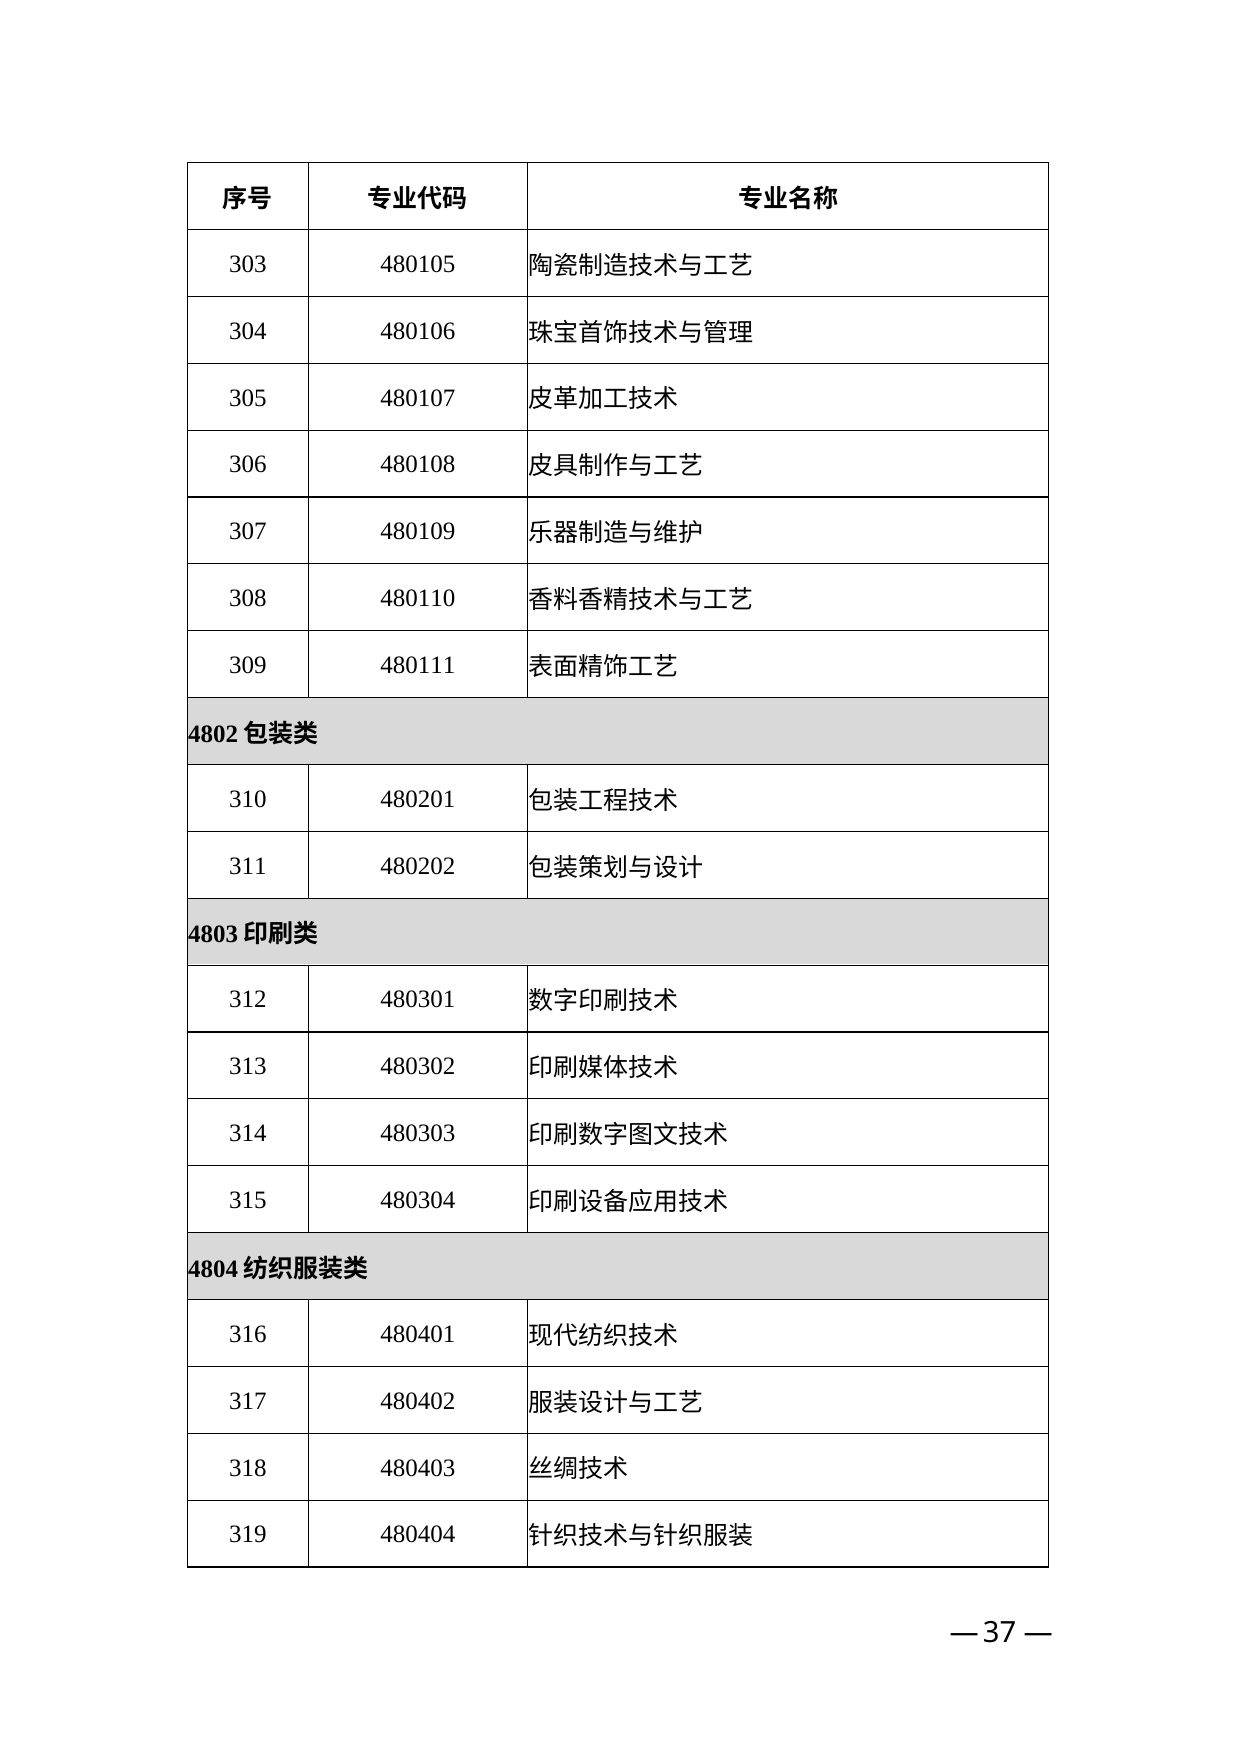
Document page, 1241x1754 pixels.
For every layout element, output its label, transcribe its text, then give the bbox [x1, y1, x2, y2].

table_header 专业名称 [528, 163, 1048, 229]
table_cell 480202 [309, 832, 527, 898]
table_cell 480109 [309, 498, 527, 563]
table_cell 312 [188, 966, 308, 1031]
table_cell 307 [188, 498, 308, 563]
table_cell 317 [188, 1367, 308, 1433]
table_cell 印刷设备应用技术 [528, 1166, 1048, 1232]
table_cell 服装设计与工艺 [528, 1367, 1048, 1433]
table_cell 乐器制造与维护 [528, 498, 1048, 563]
table_cell 480403 [309, 1434, 527, 1499]
table_cell 包装策划与设计 [528, 832, 1048, 898]
table_cell 305 [188, 364, 308, 429]
table_cell 皮革加工技术 [528, 364, 1048, 429]
table_cell 480106 [309, 297, 527, 363]
table_cell 印刷媒体技术 [528, 1033, 1048, 1098]
table_cell 313 [188, 1033, 308, 1098]
table_cell 印刷数字图文技术 [528, 1099, 1048, 1165]
table_cell 303 [188, 230, 308, 296]
table_cell 480110 [309, 564, 527, 630]
table_cell 4803印刷类 [188, 899, 1048, 964]
table_cell 315 [188, 1166, 308, 1232]
table_cell 丝绸技术 [528, 1434, 1048, 1499]
table_cell 针织技术与针织服装 [528, 1501, 1048, 1566]
table_cell 480107 [309, 364, 527, 429]
table_cell 480401 [309, 1300, 527, 1366]
table_cell 480404 [309, 1501, 527, 1566]
table_cell 480301 [309, 966, 527, 1031]
table_cell 314 [188, 1099, 308, 1165]
table_cell 4804纺织服装类 [188, 1233, 1048, 1299]
table_cell 表面精饰工艺 [528, 631, 1048, 697]
table_cell 480111 [309, 631, 527, 697]
table_cell 480304 [309, 1166, 527, 1232]
table_cell 陶瓷制造技术与工艺 [528, 230, 1048, 296]
table_cell 皮具制作与工艺 [528, 431, 1048, 496]
table_cell 包装工程技术 [528, 765, 1048, 831]
table_cell 珠宝首饰技术与管理 [528, 297, 1048, 363]
table_cell 现代纺织技术 [528, 1300, 1048, 1366]
table_cell 310 [188, 765, 308, 831]
table_cell 316 [188, 1300, 308, 1366]
table_cell 309 [188, 631, 308, 697]
table_cell 480402 [309, 1367, 527, 1433]
table_cell 308 [188, 564, 308, 630]
table_cell 480302 [309, 1033, 527, 1098]
table_header 序号 [188, 163, 308, 229]
table_cell 480108 [309, 431, 527, 496]
table_cell 4802包装类 [188, 698, 1048, 764]
table_cell 318 [188, 1434, 308, 1499]
table_cell 香料香精技术与工艺 [528, 564, 1048, 630]
table_cell 304 [188, 297, 308, 363]
table_cell 311 [188, 832, 308, 898]
table_cell 480303 [309, 1099, 527, 1165]
table_cell 480201 [309, 765, 527, 831]
table_cell 306 [188, 431, 308, 496]
table_cell 480105 [309, 230, 527, 296]
table_cell 319 [188, 1501, 308, 1566]
table_header 专业代码 [309, 163, 527, 229]
table_cell 数字印刷技术 [528, 966, 1048, 1031]
